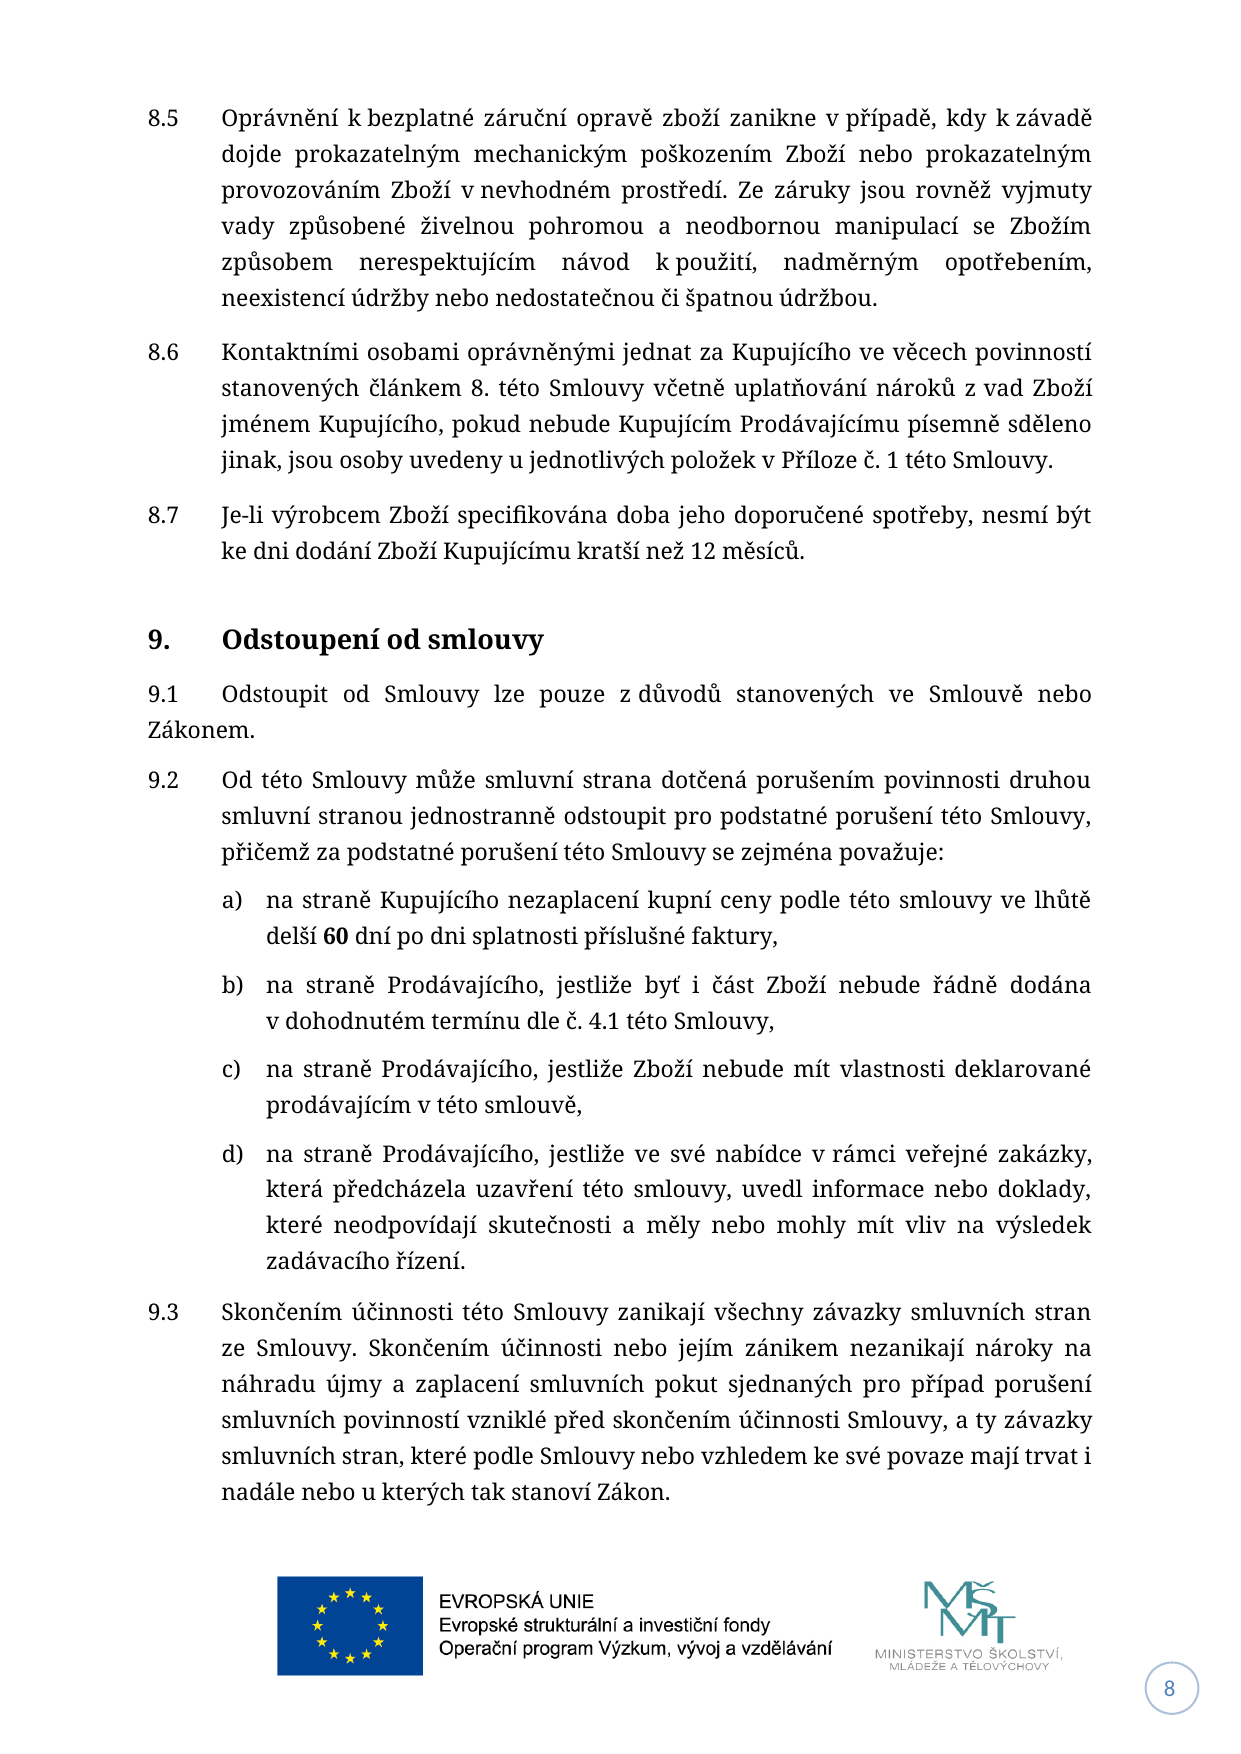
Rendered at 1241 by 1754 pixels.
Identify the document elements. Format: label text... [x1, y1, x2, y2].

list na straně Prodávajícího, jestliže ve své nabídce v rámci veřejné zakázky, která předcházela uzavření této smlouvy, uvedl informace nebo doklady, které neodpovídají skutečnosti a měly nebo mohly mít vliv na výsledek zadávacího řízení. [222, 1137, 1092, 1277]
text 9.2 Od této Smlouvy může smluvní strana dotčená porušením povinnosti druhou smluvní stranou jednostranně odstoupit pro podstatné porušení této Smlouvy, přičemž za podstatné porušení této Smlouvy se zejména považuje: [148, 764, 1092, 867]
text 9. Odstoupení od smlouvy [148, 621, 1092, 657]
text 8.7 Je-li výrobcem Zboží specifikována doba jeho doporučené spotřeby, nesmí být ke dni dodání Zboží Kupujícímu kratší než 12 měsíců. [148, 499, 1092, 566]
list na straně Prodávajícího, jestliže byť i část Zboží nebude řádně dodána v dohodnutém termínu dle č. 4.1 této Smlouvy, [222, 969, 1092, 1036]
list na straně Prodávajícího, jestliže Zboží nebude mít vlastnosti deklarované prodávajícím v této smlouvě, [222, 1053, 1092, 1120]
text 9.1 Odstoupit od Smlouvy lze pouze z důvodů stanovených ve Smlouvě nebo Zákonem. [148, 678, 1092, 745]
text 8.6 Kontaktními osobami oprávněnými jednat za Kupujícího ve věcech povinností stanovených článkem 8. této Smlouvy včetně uplatňování nároků z vad Zboží jménem Kupujícího, pokud nebude Kupujícím Prodávajícímu písemně sděleno jinak, jsou osoby uvedeny u jednotlivých položek v Příloze č. 1 této Smlouvy. [148, 336, 1092, 475]
picture [273, 1575, 1066, 1681]
text 8.5 Oprávnění k bezplatné záruční opravě zboží zanikne v případě, kdy k závadě dojde prokazatelným mechanickým poškozením Zboží nebo prokazatelným provozováním Zboží v nevhodném prostředí. Ze záruky jsou rovněž vyjmuty vady způsobené živelnou pohromou a neodbornou manipulací se Zbožím způsobem nerespektujícím návod k použití, nadměrným opotřebením, neexistencí údržby nebo nedostatečnou či špatnou údržbou. [148, 102, 1092, 313]
list na straně Kupujícího nezaplacení kupní ceny podle této smlouvy ve lhůtě delší 60 dní po dni splatnosti příslušné faktury, [222, 884, 1092, 952]
text 9.3 Skončením účinnosti této Smlouvy zanikají všechny závazky smluvních stran ze Smlouvy. Skončením účinnosti nebo jejím zánikem nezanikají nároky na náhradu újmy a zaplacení smluvních pokut sjednaných pro případ porušení smluvních povinností vzniklé před skončením účinnosti Smlouvy, a ty závazky smluvních stran, které podle Smlouvy nebo vzhledem ke své povaze mají trvat i nadále nebo u kterých tak stanoví Zákon. [148, 1296, 1092, 1507]
